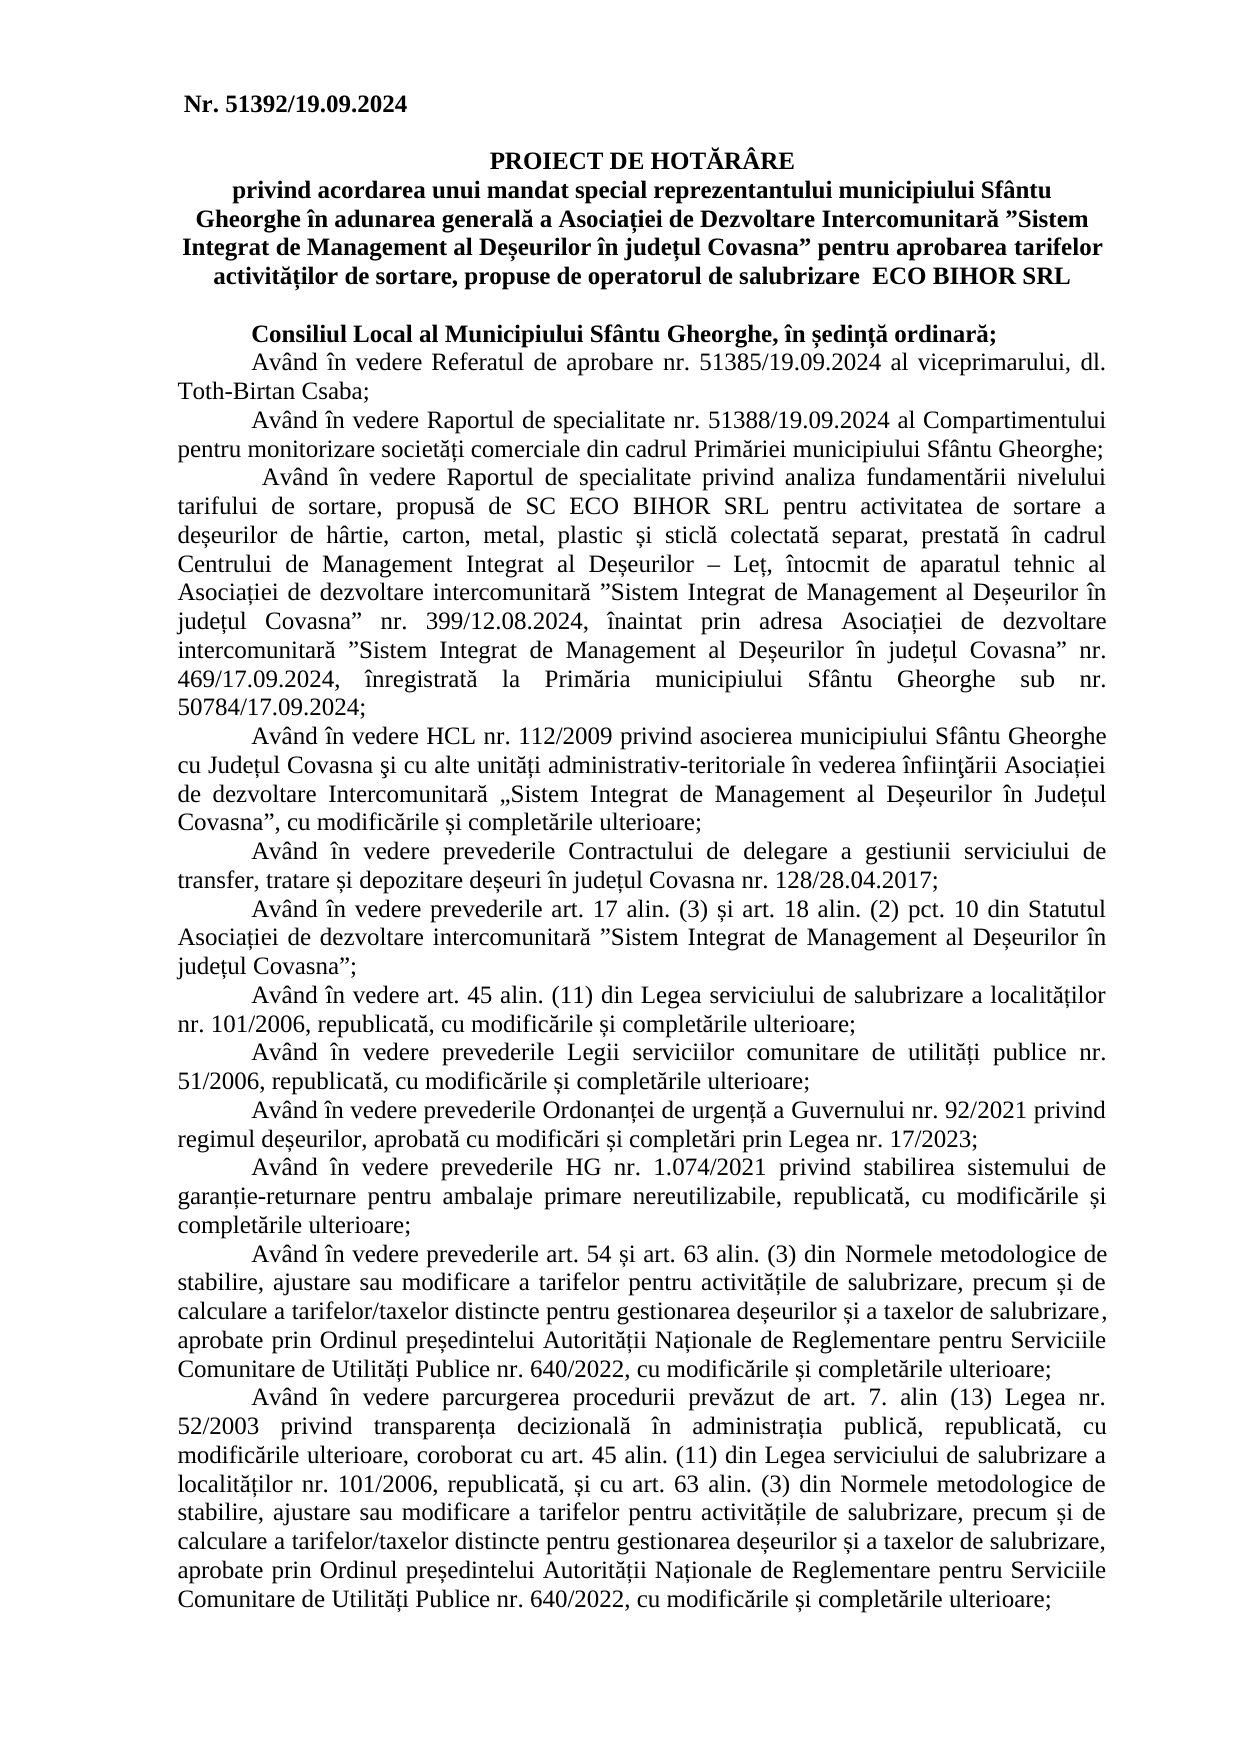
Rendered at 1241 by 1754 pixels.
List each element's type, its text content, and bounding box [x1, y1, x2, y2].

text Având în vedere art. 45 alin. (11) din Legea serviciului de salubrizare a localităților nr. 101/2006, republicată, cu modificările și completările ulterioare; [177, 980, 1107, 1037]
text Având în vedere Referatul de aprobare nr. 51385/19.09.2024 al viceprimarului, dl. Toth-Birtan Csaba; [177, 347, 1107, 405]
text Având în vedere HCL nr. 112/2009 privind asocierea municipiului Sfântu Gheorghe cu Județul Covasna şi cu alte unități administrativ-teritoriale în vederea înfiinţării Asociației de dezvoltare Intercomunitară „Sistem Integrat de Management al Deșeurilor în Județul Covasna”, cu modificările și completările ulterioare; [177, 721, 1107, 836]
text Nr. 51392/19.09.2024 [177, 89, 1107, 117]
text Având în vedere prevederile Contractului de delegare a gestiunii serviciului de transfer, tratare și depozitare deșeuri în județul Covasna nr. 128/28.04.2017; [177, 836, 1107, 894]
text privind acordarea unui mandat special reprezentantului municipiului Sfântu Gheorghe în adunarea generală a Asociației de Dezvoltare Intercomunitară ”Sistem Integrat de Management al Deșeurilor în județul Covasna” pentru aprobarea tarifelor activităților de sortare, propuse de operatorul de salubrizare ECO BIHOR SRL [177, 175, 1107, 290]
text PROIECT DE HOTĂRÂRE [177, 146, 1107, 175]
text Având în vedere Raportul de specialitate nr. 51388/19.09.2024 al Compartimentului pentru monitorizare societăți comerciale din cadrul Primăriei municipiului Sfântu Gheorghe; [177, 405, 1107, 462]
text Având în vedere prevederile Ordonanței de urgență a Guvernului nr. 92/2021 privind regimul deșeurilor, aprobată cu modificări și completări prin Legea nr. 17/2023; [177, 1095, 1107, 1152]
text Având în vedere parcurgerea procedurii prevăzut de art. 7. alin (13) Legea nr. 52/2003 privind transparența decizională în administrația publică, republicată, cu modificările ulterioare, coroborat cu art. 45 alin. (11) din Legea serviciului de salubrizare a localităților nr. 101/2006, republicată, și cu art. 63 alin. (3) din Normele metodologice de stabilire, ajustare sau modificare a tarifelor pentru activitățile de salubrizare, precum și de calculare a tarifelor/taxelor distincte pentru gestionarea deșeurilor și a taxelor de salubrizare, aprobate prin Ordinul președintelui Autorității Naționale de Reglementare pentru Serviciile Comunitare de Utilități Publice nr. 640/2022, cu modificările și completările ulterioare; [177, 1382, 1107, 1612]
text Având în vedere prevederile art. 54 și art. 63 alin. (3) din Normele metodologice de stabilire, ajustare sau modificare a tarifelor pentru activitățile de salubrizare, precum și de calculare a tarifelor/taxelor distincte pentru gestionarea deșeurilor și a taxelor de salubrizare, aprobate prin Ordinul președintelui Autorității Naționale de Reglementare pentru Serviciile Comunitare de Utilități Publice nr. 640/2022, cu modificările și completările ulterioare; [177, 1239, 1107, 1382]
text Având în vedere prevederile Legii serviciilor comunitare de utilități publice nr. 51/2006, republicată, cu modificările și completările ulterioare; [177, 1037, 1107, 1095]
text Având în vedere prevederile art. 17 alin. (3) și art. 18 alin. (2) pct. 10 din Statutul Asociației de dezvoltare intercomunitară ”Sistem Integrat de Management al Deșeurilor în județul Covasna”; [177, 894, 1107, 980]
text Având în vedere Raportul de specialitate privind analiza fundamentării nivelului tarifului de sortare, propusă de SC ECO BIHOR SRL pentru activitatea de sortare a deșeurilor de hârtie, carton, metal, plastic și sticlă colectată separat, prestată în cadrul Centrului de Management Integrat al Deșeurilor – Leț, întocmit de aparatul tehnic al Asociației de dezvoltare intercomunitară ”Sistem Integrat de Management al Deșeurilor în județul Covasna” nr. 399/12.08.2024, înaintat prin adresa Asociației de dezvoltare intercomunitară ”Sistem Integrat de Management al Deșeurilor în județul Covasna” nr. 469/17.09.2024, înregistrată la Primăria municipiului Sfântu Gheorghe sub nr. 50784/17.09.2024; [177, 462, 1107, 721]
text Consiliul Local al Municipiului Sfântu Gheorghe, în ședință ordinară; [177, 319, 1107, 347]
text Având în vedere prevederile HG nr. 1.074/2021 privind stabilirea sistemului de garanție-returnare pentru ambalaje primare nereutilizabile, republicată, cu modificările și completările ulterioare; [177, 1152, 1107, 1239]
